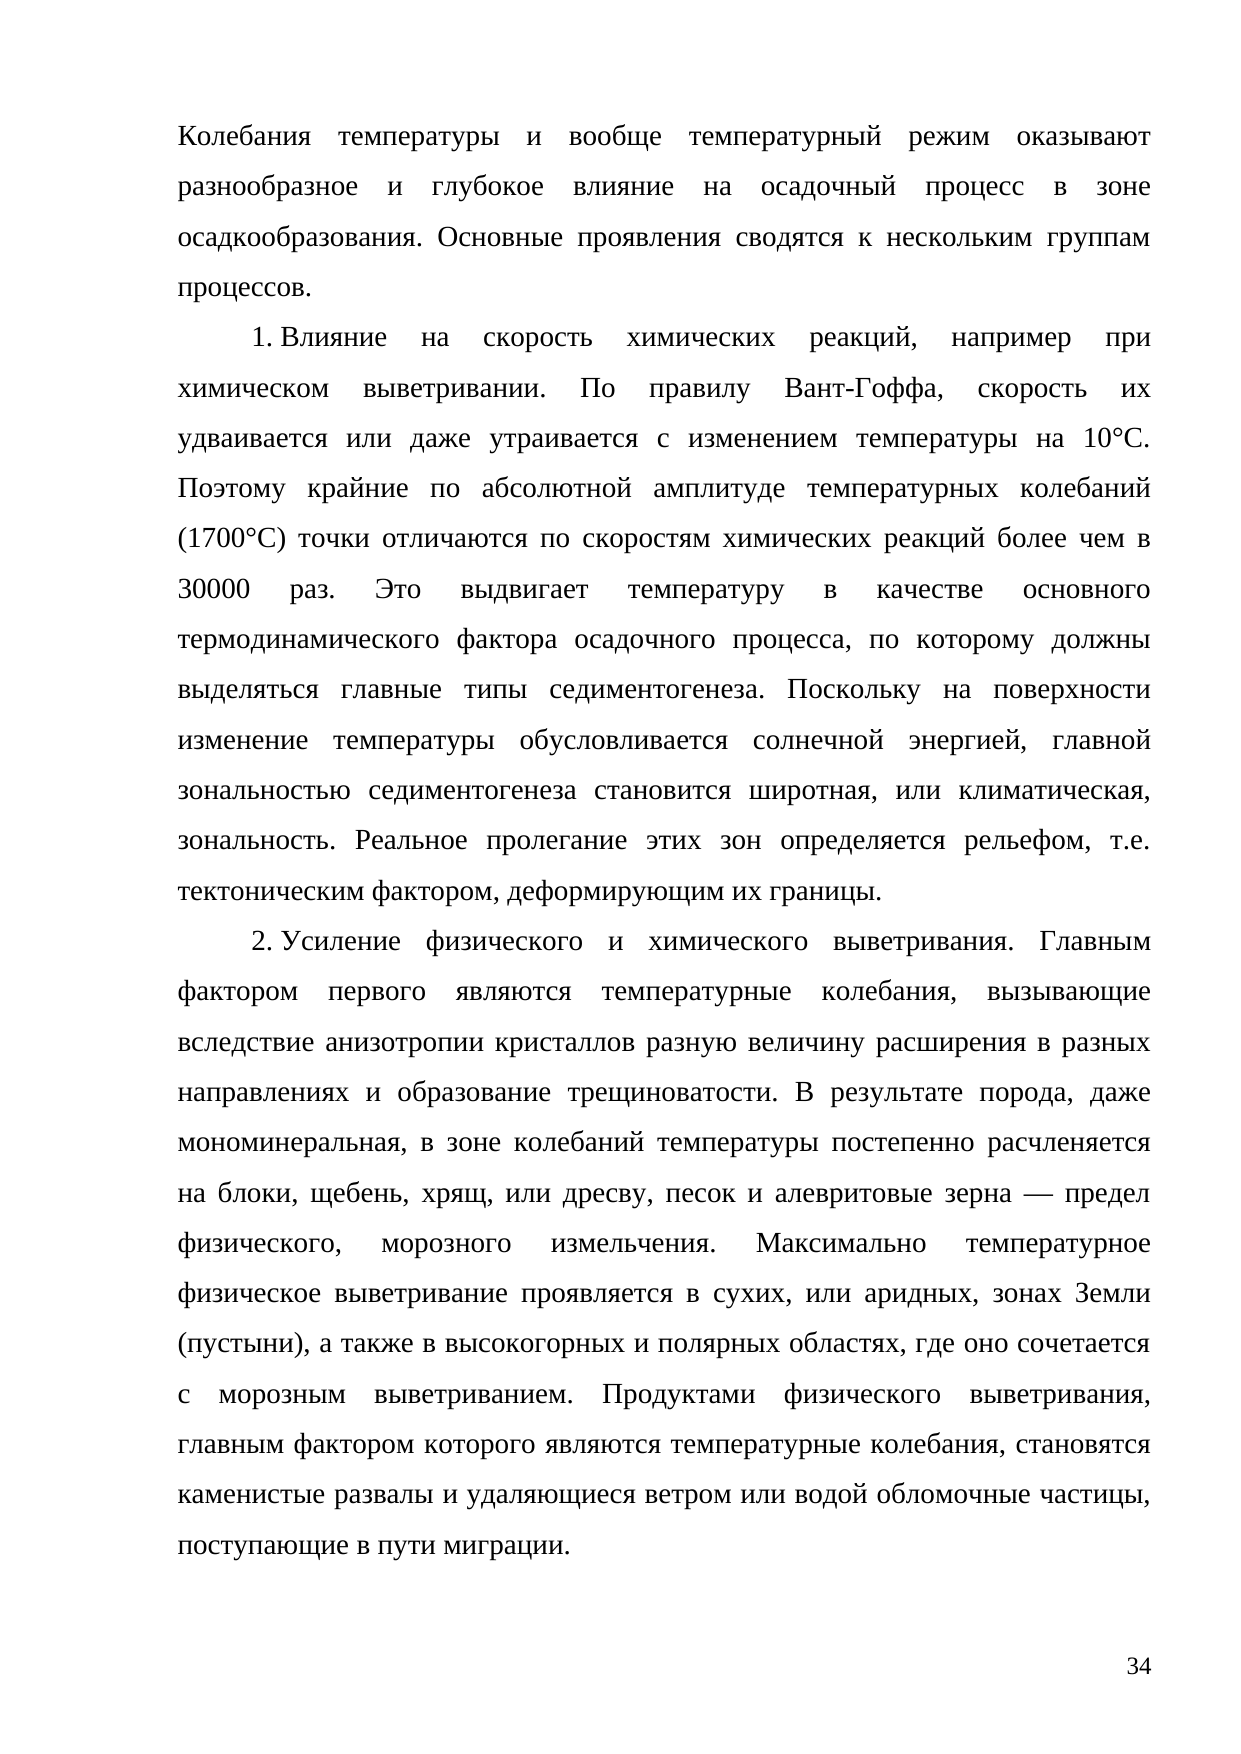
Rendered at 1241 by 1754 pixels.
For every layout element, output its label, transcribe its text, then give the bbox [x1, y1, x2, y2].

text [177, 118, 1152, 303]
text 1. Влияние на скорость химических реакций, например при химическом выветривании. По правилу Вант-Гоффа, скорость их удваивается или даже утраивается с изменением температуры на 10°С. Поэтому крайние по абсолютной амплитуде температурных колебаний () точки отличаются по скоростям химических реакций более чем в 30000 раз. Это выдвигает температуру в качестве основного термодинамического фактора осадочного процесса, по которому должны выделяться главные типы седиментогенеза. Поскольку на поверхности изменение температуры обусловливается солнечной энергией, главной зональностью седиментогенеза становится широтная, или климатическая, зональность. Реальное пролегание этих зон определяется рельефом, т.е. тектоническим фактором, деформирующим их границы. [177, 319, 1152, 906]
text 2. Усиление физического и химического выветривания. Главным фактором первого являются температурные колебания, вызывающие вследствие анизотропии кристаллов разную величину расширения в разных направлениях и образование трещиноватости. В результате порода, даже мономинеральная, в зоне колебаний температуры постепенно расчленяется на блоки, щебень, хрящ, или дресву, песок и алевритовые зерна — предел физического, морозного измельчения. Максимально температурное физическое выветривание проявляется в сухих, или аридных, зонах Земли (пустыни), а также в высокогорных и полярных областях, где оно сочетается с морозным выветриванием. Продуктами физического выветривания, главным фактором которого являются температурные колебания, становятся каменистые развалы и удаляющиеся ветром или водой обломочные частицы, поступающие в пути миграции. [177, 923, 1152, 1560]
